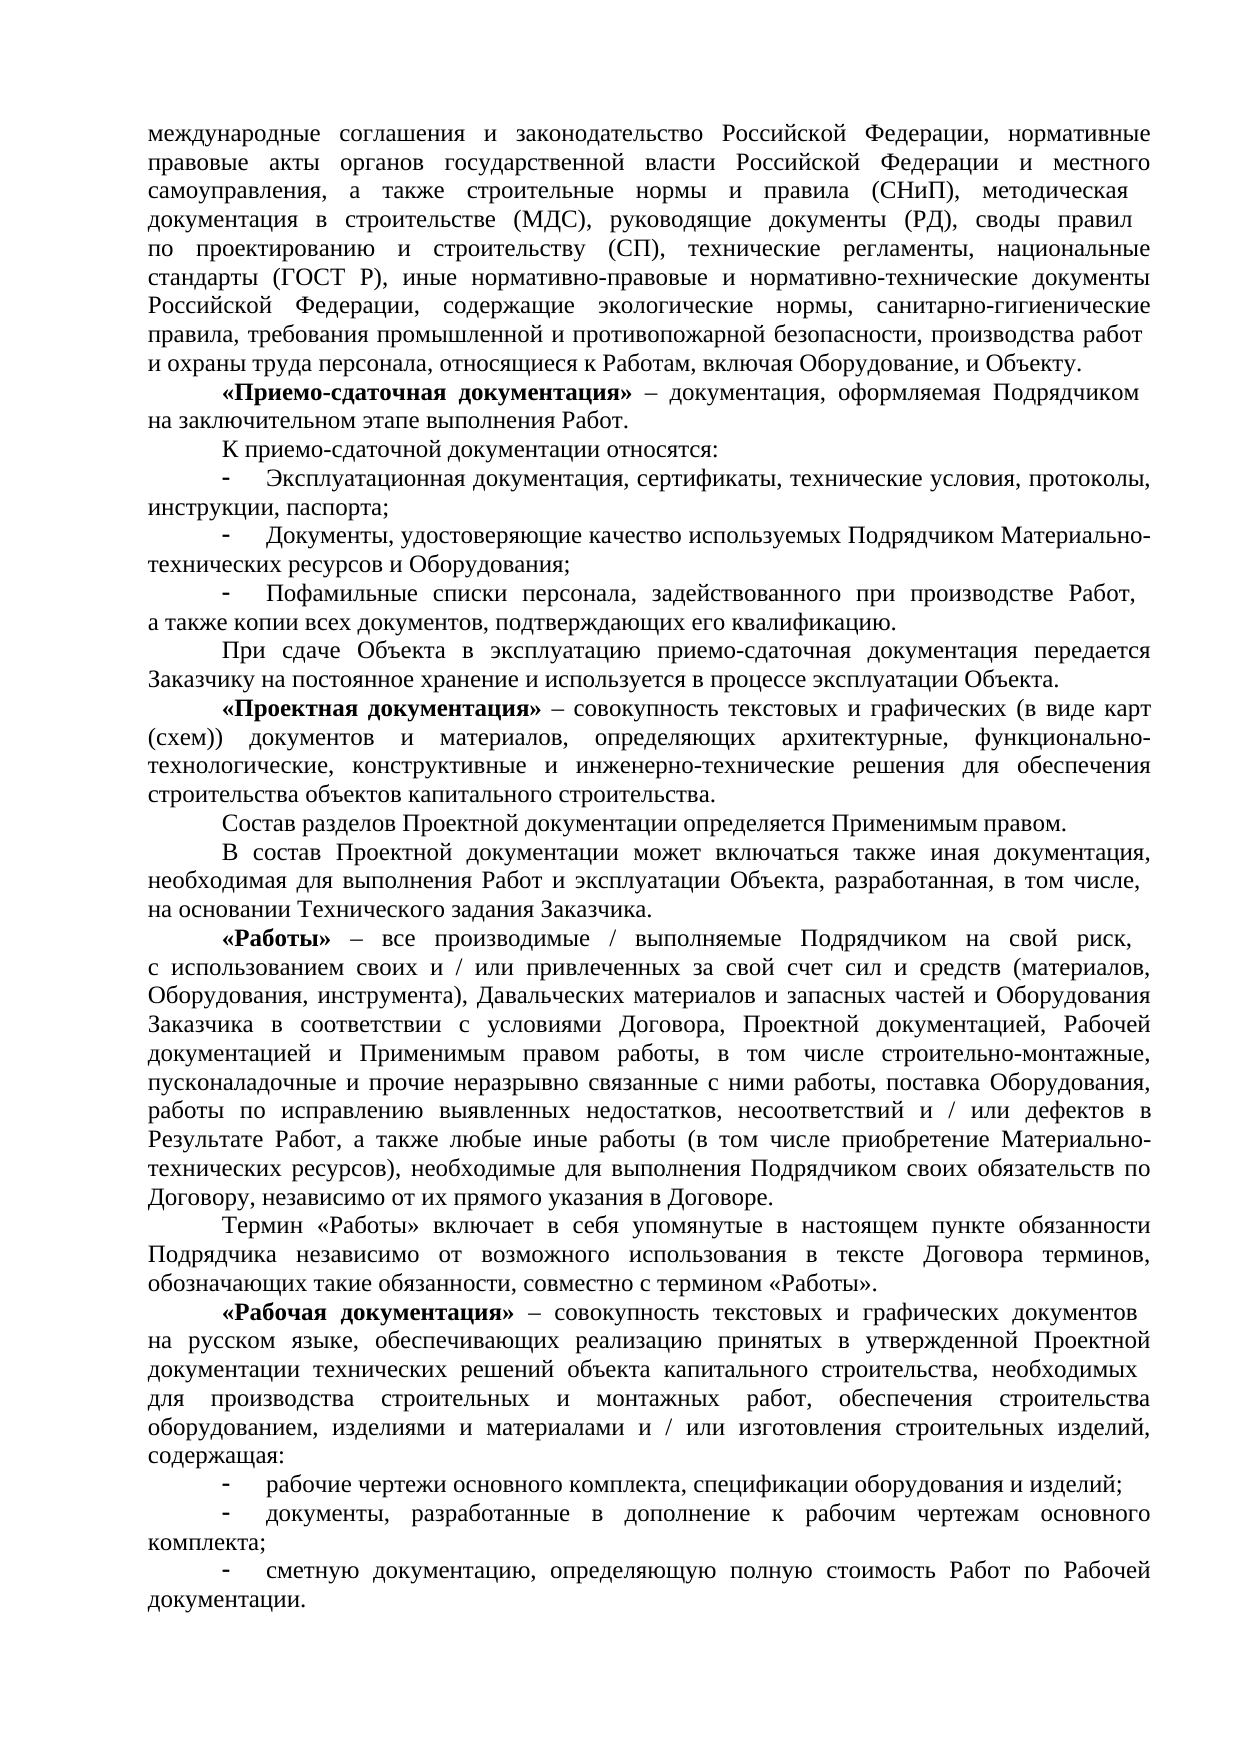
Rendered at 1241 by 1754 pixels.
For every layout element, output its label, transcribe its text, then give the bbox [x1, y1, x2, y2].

list Эксплуатационная документация, сертификаты, технические условия, протоколы, инструкции, паспорта; [148, 463, 1152, 521]
subtitle «Работы» – все производимые / выполняемые Подрядчиком на свой риск, с использованием своих и / или привлеченных за свой счет сил и средств (материалов, Оборудования, инструмента), Давальческих материалов и запасных частей и Оборудования Заказчика в соответствии с условиями Договора, Проектной документацией, Рабочей документацией и Применимым правом работы, в том числе строительно-монтажные, пусконаладочные и прочие неразрывно связанные с ними работы, поставка Оборудования, работы по исправлению выявленных недостатков, несоответствий и / или дефектов в Результате Работ, а также любые иные работы (в том числе приобретение Материально-технических ресурсов), необходимые для выполнения Подрядчиком своих обязательств по Договору, независимо от их прямого указания в Договоре. [148, 923, 1152, 1211]
text Термин «Работы» включает в себя упомянутые в настоящем пункте обязанности Подрядчика независимо от возможного использования в тексте Договора терминов, обозначающих такие обязанности, совместно с термином «Работы». [148, 1211, 1152, 1297]
subtitle Состав разделов Проектной документации определяется Применимым правом. [148, 808, 1152, 837]
list К приемо-сдаточной документации относятся: [148, 434, 1152, 463]
subtitle В состав Проектной документации может включаться также иная документация, необходимая для выполнения Работ и эксплуатации Объекта, разработанная, в том числе, на основании Технического задания Заказчика. [148, 837, 1152, 923]
subtitle «Проектная документация» – совокупность текстовых и графических (в виде карт (схем)) документов и материалов, определяющих архитектурные, функционально-технологические, конструктивные и инженерно-технические решения для обеспечения строительства объектов капитального строительства. [148, 693, 1152, 808]
list рабочие чертежи основного комплекта, спецификации оборудования и изделий; [148, 1469, 1152, 1498]
list документы, разработанные в дополнение к рабочим чертежам основного комплекта; [148, 1498, 1152, 1556]
list Пофамильные списки персонала, задействованного при производстве Работ, а также копии всех документов, подтверждающих его квалификацию. [148, 578, 1152, 636]
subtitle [148, 118, 1152, 377]
list сметную документацию, определяющую полную стоимость Работ по Рабочей документации. [148, 1556, 1152, 1613]
list «Приемо-сдаточная документация» – документация, оформляемая Подрядчиком на заключительном этапе выполнения Работ. [148, 377, 1152, 434]
list Документы, удостоверяющие качество используемых Подрядчиком Материально-технических ресурсов и Оборудования; [148, 521, 1152, 578]
list При сдаче Объекта в эксплуатацию приемо-сдаточная документация передается Заказчику на постоянное хранение и используется в процессе эксплуатации Объекта. [148, 636, 1152, 693]
text «Рабочая документация» – совокупность текстовых и графических документов на русском языке, обеспечивающих реализацию принятых в утвержденной Проектной документации технических решений объекта капитального строительства, необходимых для производства строительных и монтажных работ, обеспечения строительства оборудованием, изделиями и материалами и / или изготовления строительных изделий, содержащая: [148, 1297, 1152, 1469]
